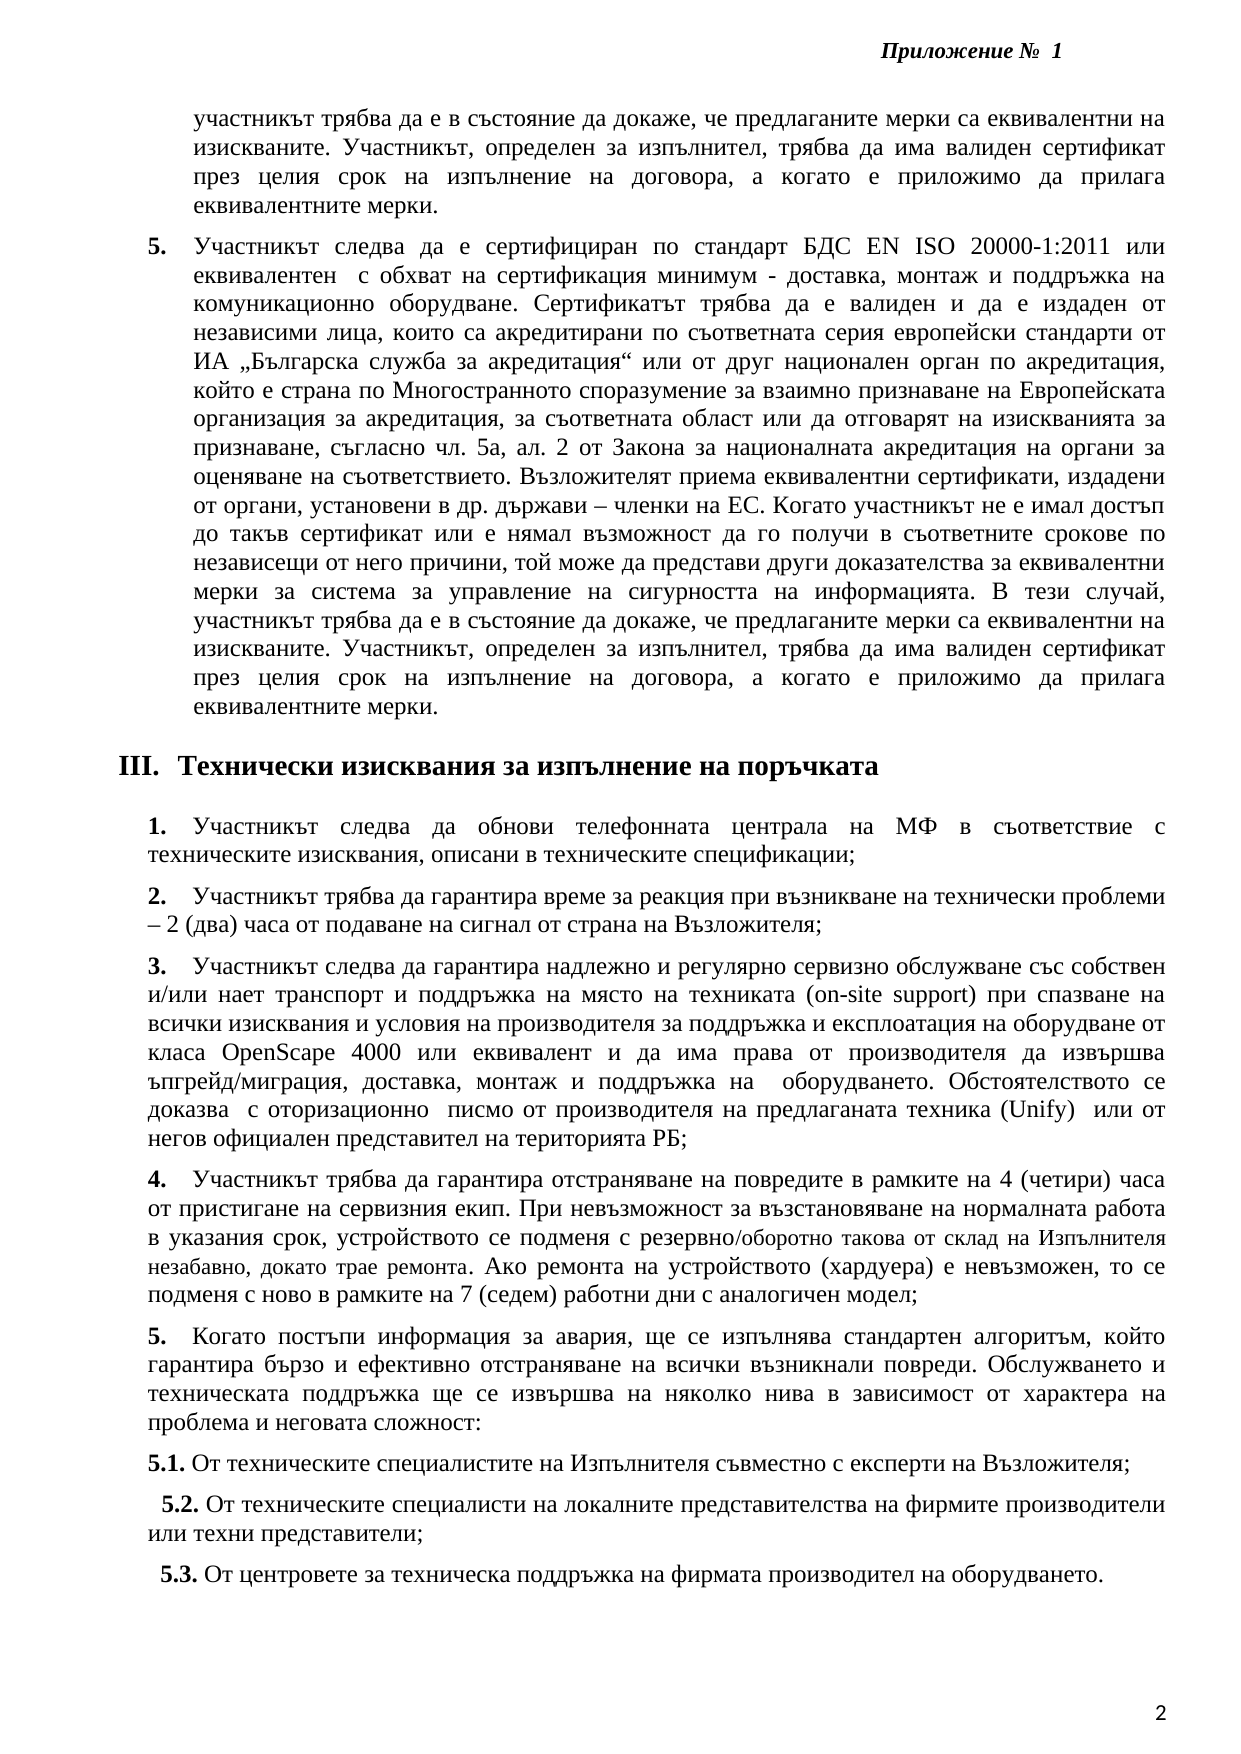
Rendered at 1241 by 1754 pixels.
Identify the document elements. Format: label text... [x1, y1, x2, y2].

text 5.2. От техническите специалисти на локалните представителства на фирмите производители или техни представители; [148, 1489, 1167, 1547]
list Участникът трябва да гарантира отстраняване на повредите в рамките на 4 (четири) часа от пристигане на сервизния екип. При невъзможност за възстановяване на нормалната работа в указания срок, устройството се подменя с резервно/оборотно такова от склад на Изпълнителя незабавно, докато трае ремонта. Ако ремонта на устройството (хардуера) е невъзможен, то се подменя с ново в рамките на 7 (седем) работни дни с аналогичен модел; [148, 1164, 1167, 1308]
text 5.1. От техническите специалистите на Изпълнителя съвместно с експерти на Възложителя; [148, 1448, 1167, 1477]
list Когато постъпи информация за авария, ще се изпълнява стандартен алгоритъм, който гарантира бързо и ефективно отстраняване на всички възникнали повреди. Обслужването и техническата поддръжка ще се извършва на няколко нива в зависимост от характера на проблема и неговата сложност: [148, 1321, 1167, 1436]
list Участникът следва да гарантира надлежно и регулярно сервизно обслужване със собствен и/или нает транспорт и поддръжка на място на техниката (on-site support) при спазване на всички изисквания и условия на производителя за поддръжка и експлоатация на оборудване от класа OpenScape 4000 или еквивалент и да има права от производителя да извършва ъпгрейд/миграция, доставка, монтаж и поддръжка на оборудването. Обстоятелството се доказва с оторизационно писмо от производителя на предлаганата техника (Unify) или от негов официален представител на територията РБ; [148, 951, 1167, 1152]
list Участникът следва да е сертифициран по стандарт БДС EN ISO 20000-1:2011 или еквивалентен с обхват на сертификация минимум - доставка, монтаж и поддръжка на комуникационно оборудване. Сертификатът трябва да е валиден и да е издаден от независими лица, които са акредитирани по съответната серия европейски стандарти от ИА „Българска служба за акредитация“ или от друг национален орган по акредитация, който е страна по Многостранното споразумение за взаимно признаване на Европейската организация за акредитация, за съответната област или да отговарят на изискванията за признаване, съгласно чл. 5а, ал. 2 от Закона за националната акредитация на органи за оценяване на съответствието. Възложителят приема еквивалентни сертификати, издадени от органи, установени в др. държави – членки на ЕС. Когато участникът не е имал достъп до такъв сертификат или е нямал възможност да го получи в съответните срокове по независещи от него причини, той може да представи други доказателства за еквивалентни мерки за система за управление на сигурността на информацията. В тези случай, участникът трябва да е в състояние да докаже, че предлаганите мерки са еквивалентни на изискваните. Участникът, определен за изпълнител, трябва да има валиден сертификат през целия срок на изпълнение на договора, а когато е приложимо да прилага еквивалентните мерки. [148, 231, 1167, 720]
list Участникът следва да обнови телефонната централа на МФ в съответствие с техническите изисквания, описани в техническите спецификации; [148, 811, 1167, 868]
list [156, 103, 1167, 218]
list Технически изисквания за изпълнение на поръчката [118, 748, 1167, 782]
list Участникът трябва да гарантира време за реакция при възникване на технически проблеми – 2 (два) часа от подаване на сигнал от страна на Възложителя; [148, 881, 1167, 938]
text 5.3. От центровете за техническа поддръжка на фирмата производител на оборудването. [148, 1559, 1167, 1588]
